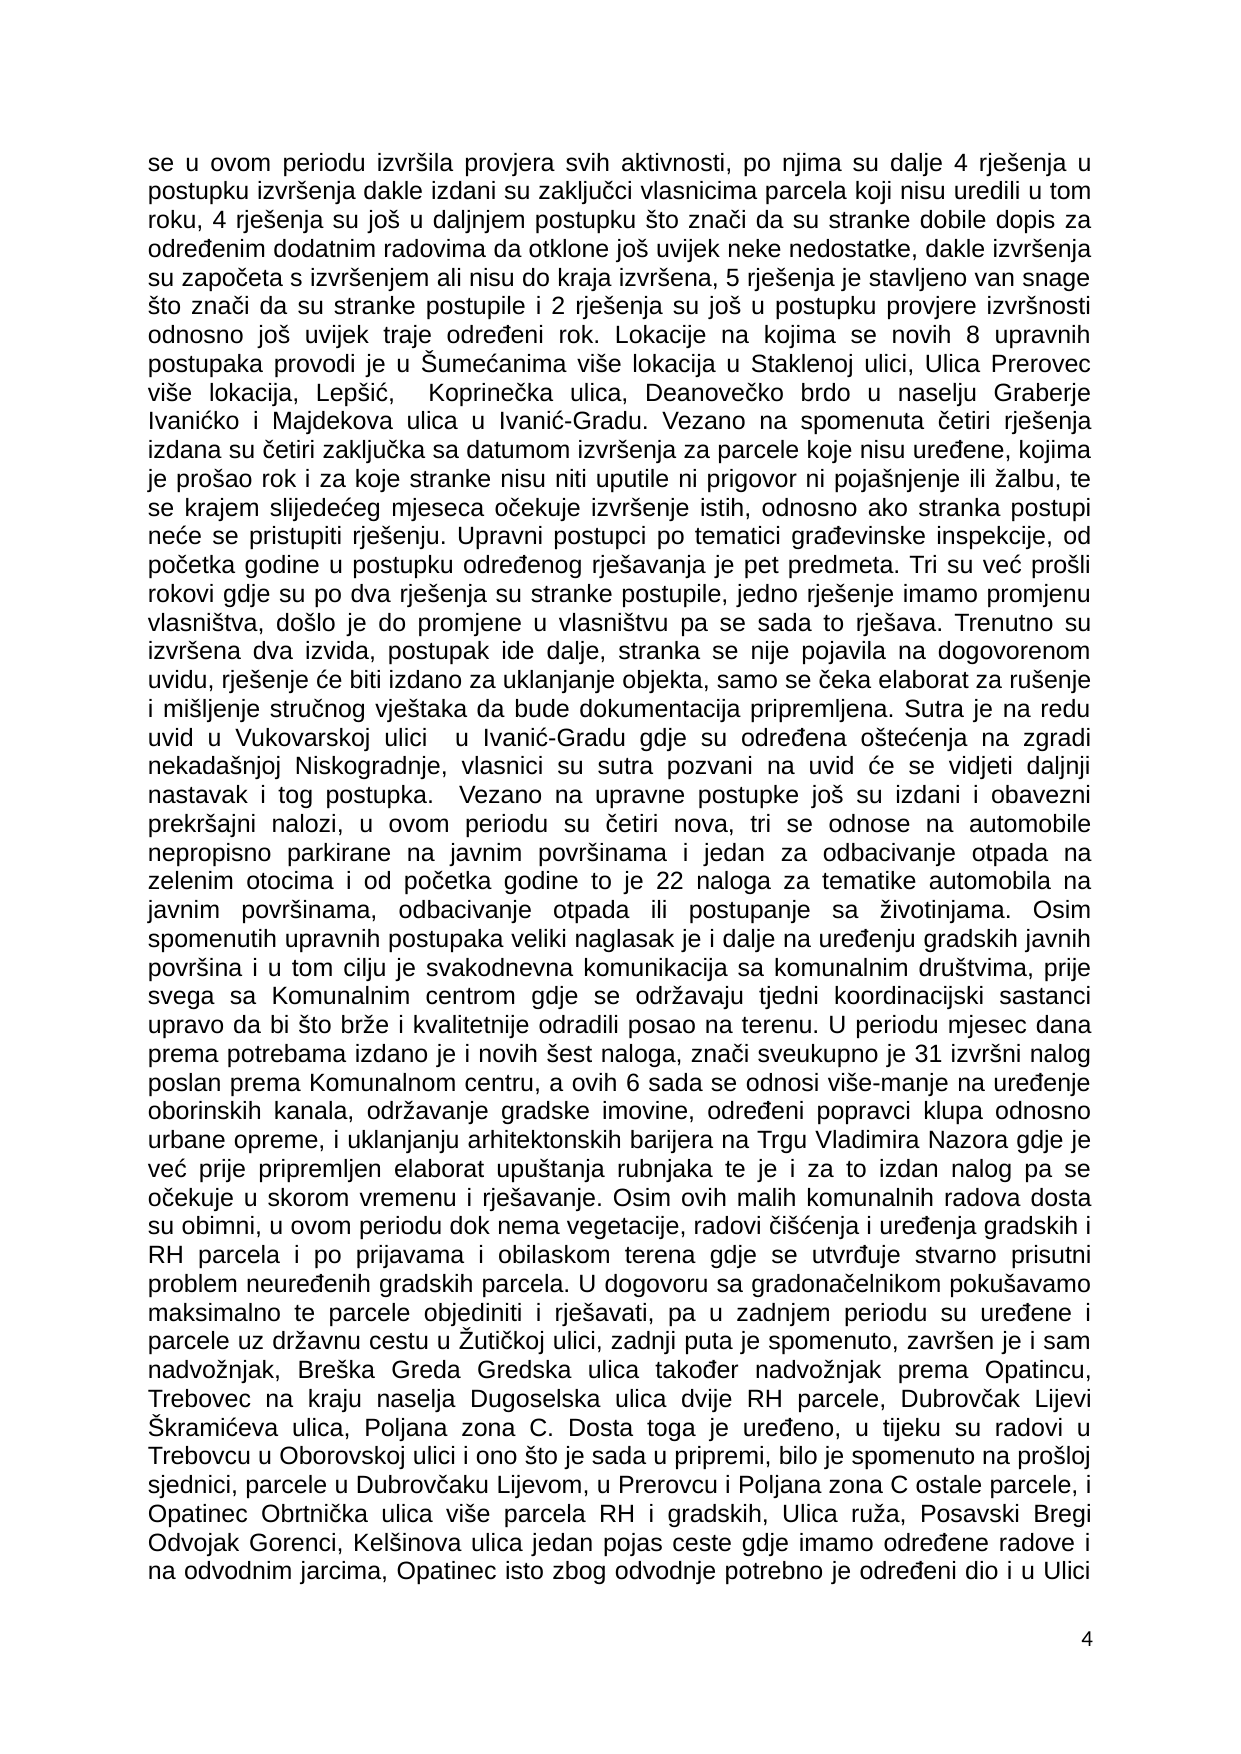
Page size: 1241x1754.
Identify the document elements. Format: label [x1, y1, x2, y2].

text [148, 148, 1093, 1585]
